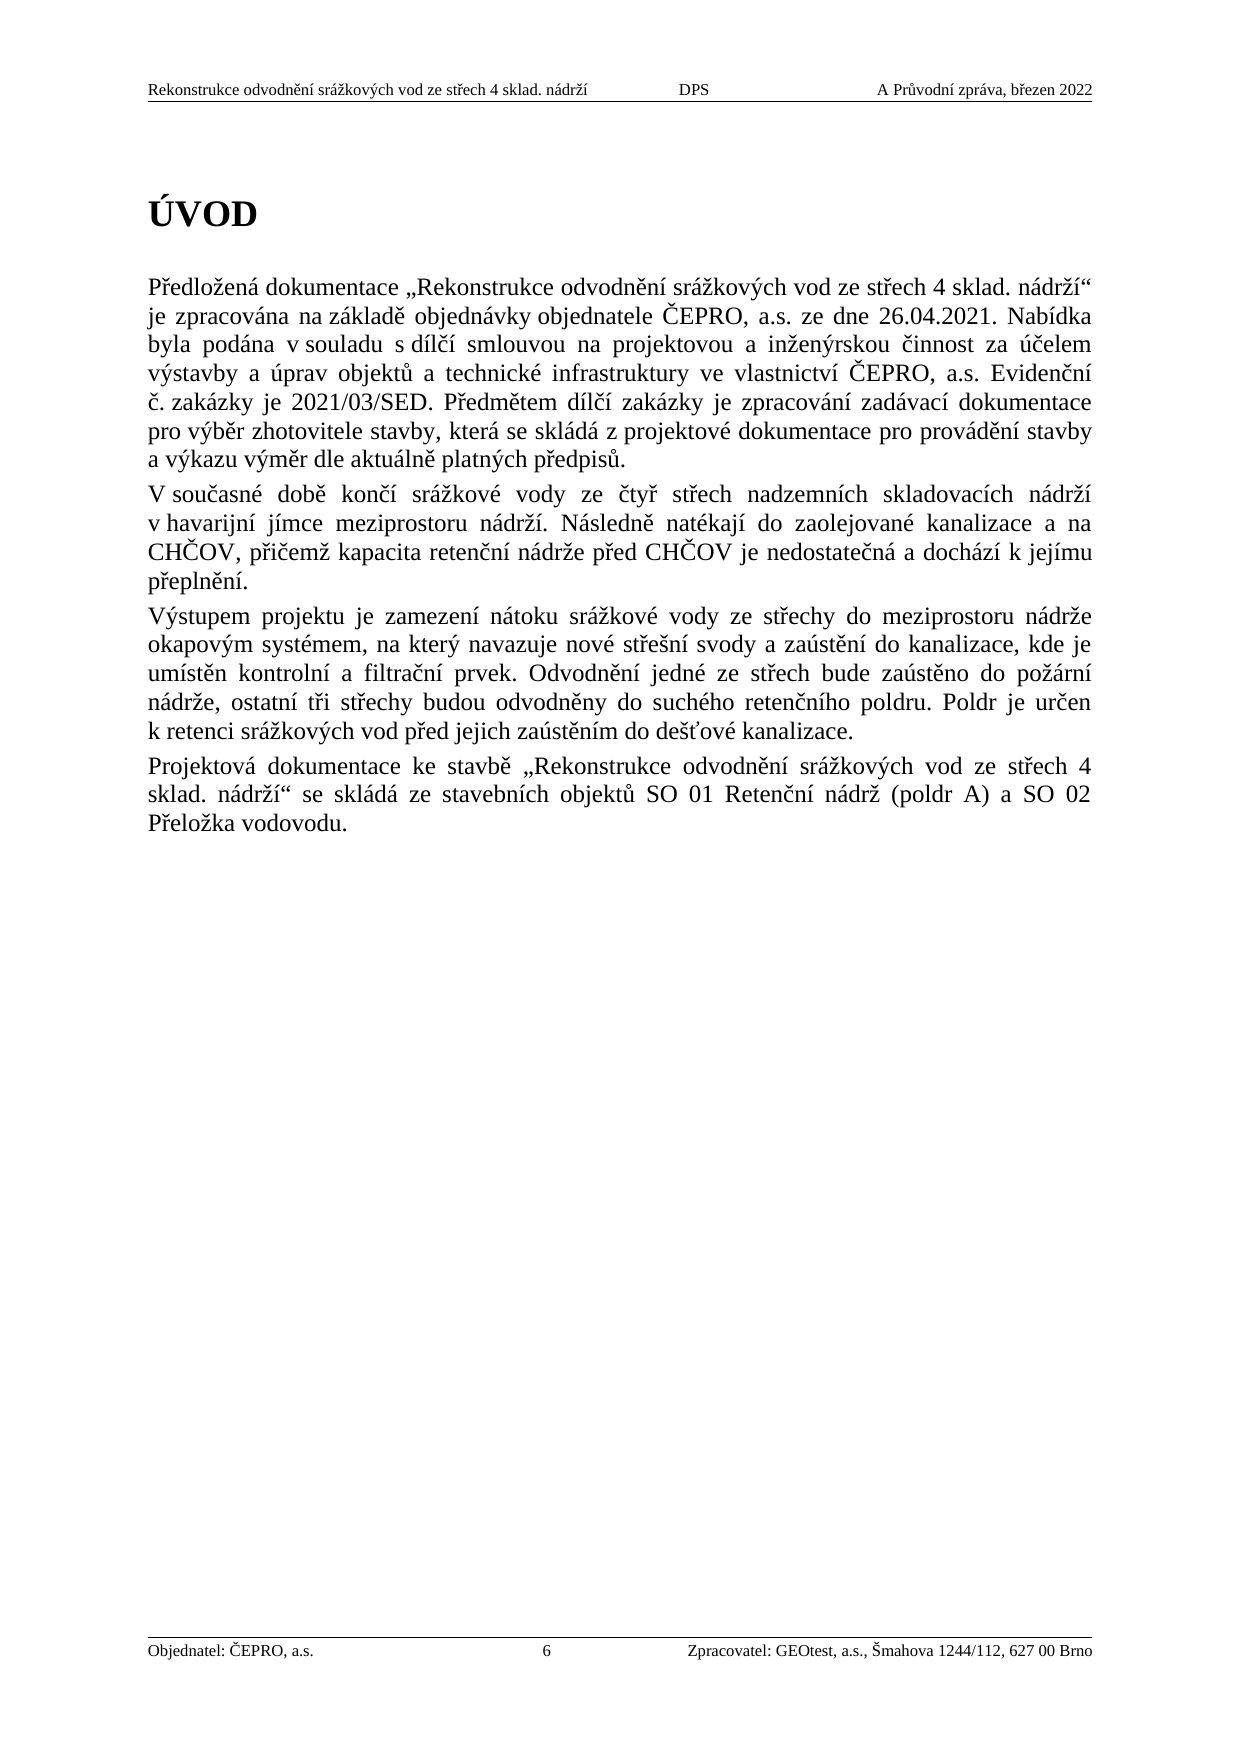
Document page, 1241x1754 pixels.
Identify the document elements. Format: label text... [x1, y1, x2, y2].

text Projektová dokumentace ke stavbě „Rekonstrukce odvodnění srážkových vod ze střech 4 sklad. nádrží“ se skládá ze stavebních objektů SO 01 Retenční nádrž (poldr A) a SO 02 Přeložka vodovodu. [148, 751, 1092, 837]
text Předložená dokumentace „Rekonstrukce odvodnění srážkových vod ze střech 4 sklad. nádrží“ je zpracována na základě objednávky objednatele ČEPRO, a.s. ze dne 26.04.2021. Nabídka byla podána v souladu s dílčí smlouvou na projektovou a inženýrskou činnost za účelem výstavby a úprav objektů a technické infrastruktury ve vlastnictví ČEPRO, a.s. Evidenční č. zakázky je 2021/03/SED. Předmětem dílčí zakázky je zpracování zadávací dokumentace pro výběr zhotovitele stavby, která se skládá z projektové dokumentace pro provádění stavby a výkazu výměr dle aktuálně platných předpisů. [148, 272, 1092, 473]
text ÚVOD [148, 191, 1092, 234]
text V současné době končí srážkové vody ze čtyř střech nadzemních skladovacích nádrží v havarijní jímce meziprostoru nádrží. Následně natékají do zaolejované kanalizace a na CHČOV, přičemž kapacita retenční nádrže před CHČOV je nedostatečná a dochází k jejímu přeplnění. [148, 479, 1092, 594]
text Výstupem projektu je zamezení nátoku srážkové vody ze střechy do meziprostoru nádrže okapovým systémem, na který navazuje nové střešní svody a zaústění do kanalizace, kde je umístěn kontrolní a filtrační prvek. Odvodnění jedné ze střech bude zaústěno do požární nádrže, ostatní tři střechy budou odvodněny do suchého retenčního poldru. Poldr je určen k retenci srážkových vod před jejich zaústěním do dešťové kanalizace. [148, 601, 1092, 744]
